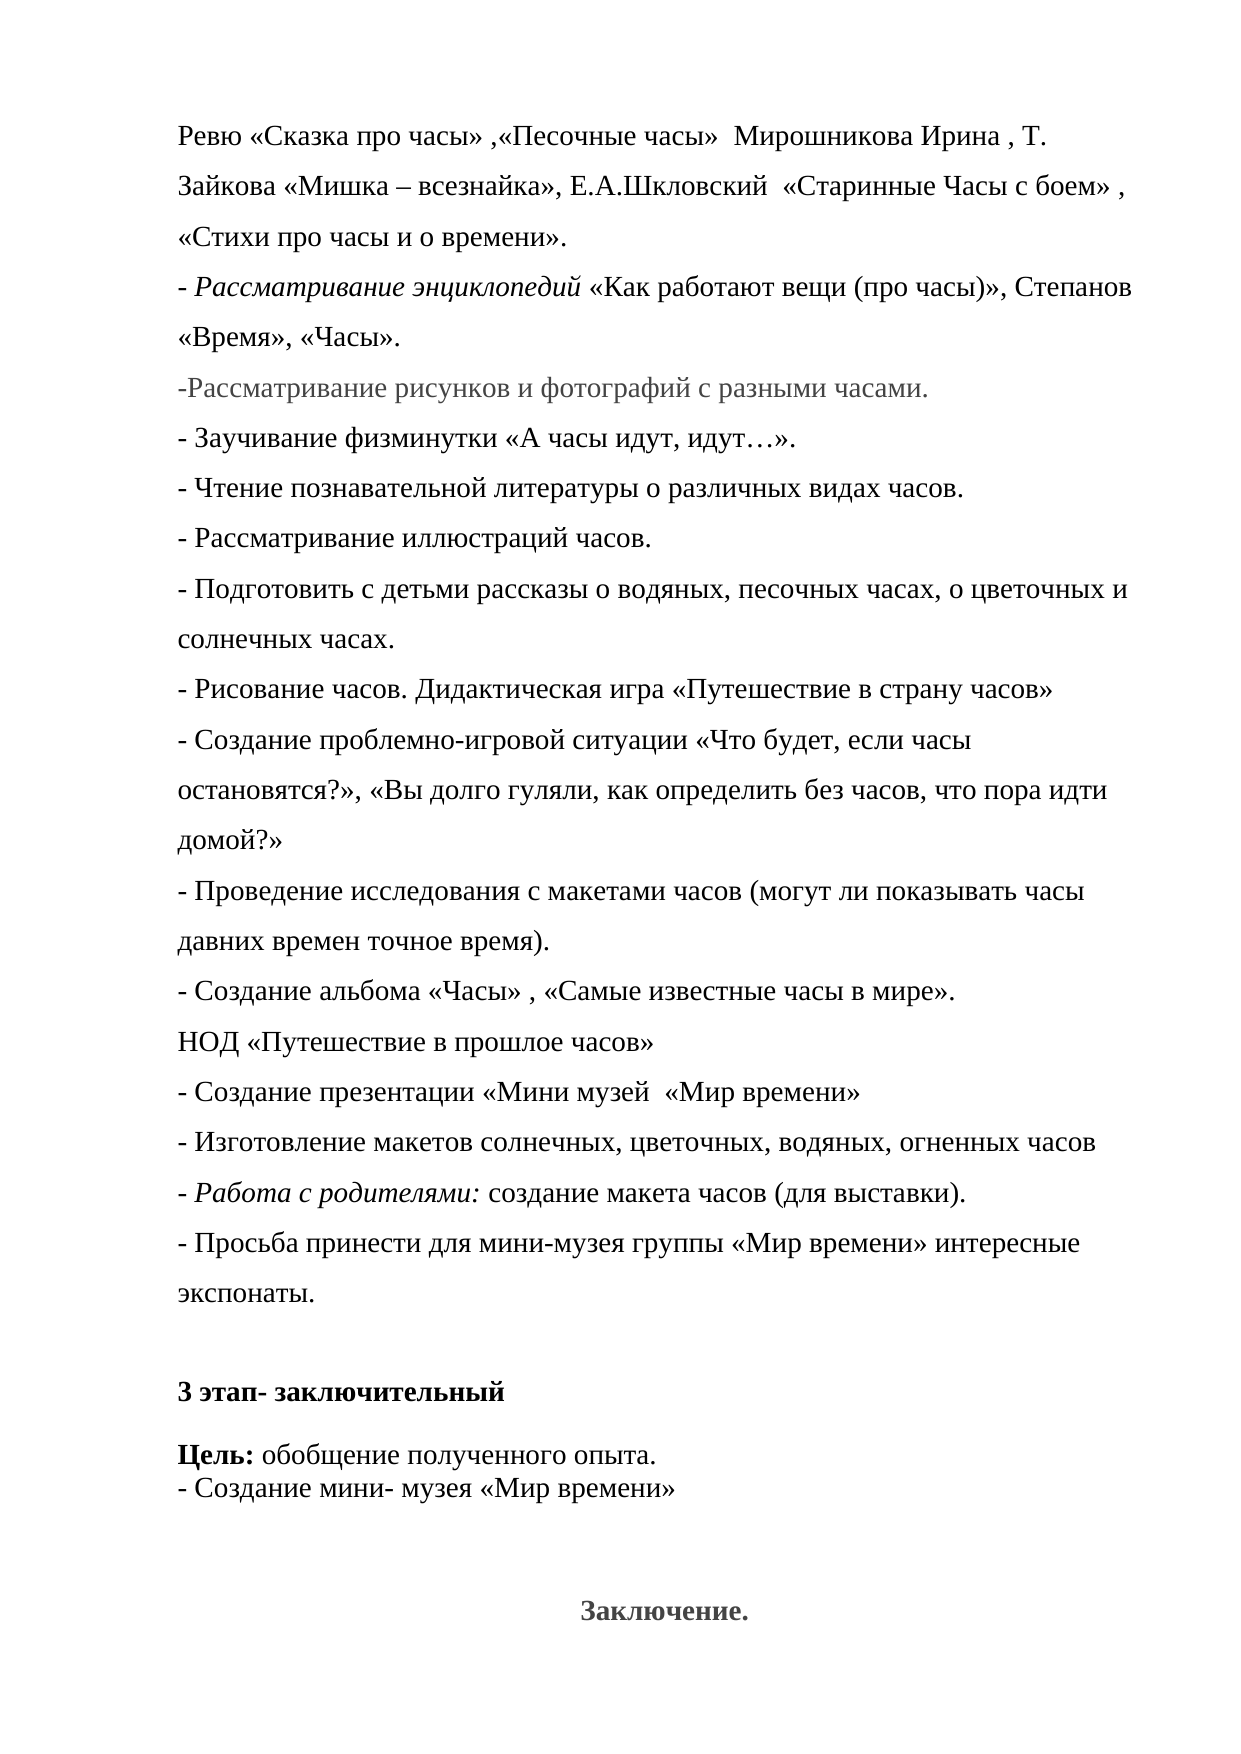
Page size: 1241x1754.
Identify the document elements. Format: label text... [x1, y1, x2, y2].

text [177, 118, 1152, 1351]
text Заключение. [177, 1593, 1152, 1626]
text Цель: обобщение полученного опыта. - Создание мини- музея «Мир времени» [177, 1437, 1152, 1504]
text 3 этап- заключительный [177, 1374, 1152, 1408]
